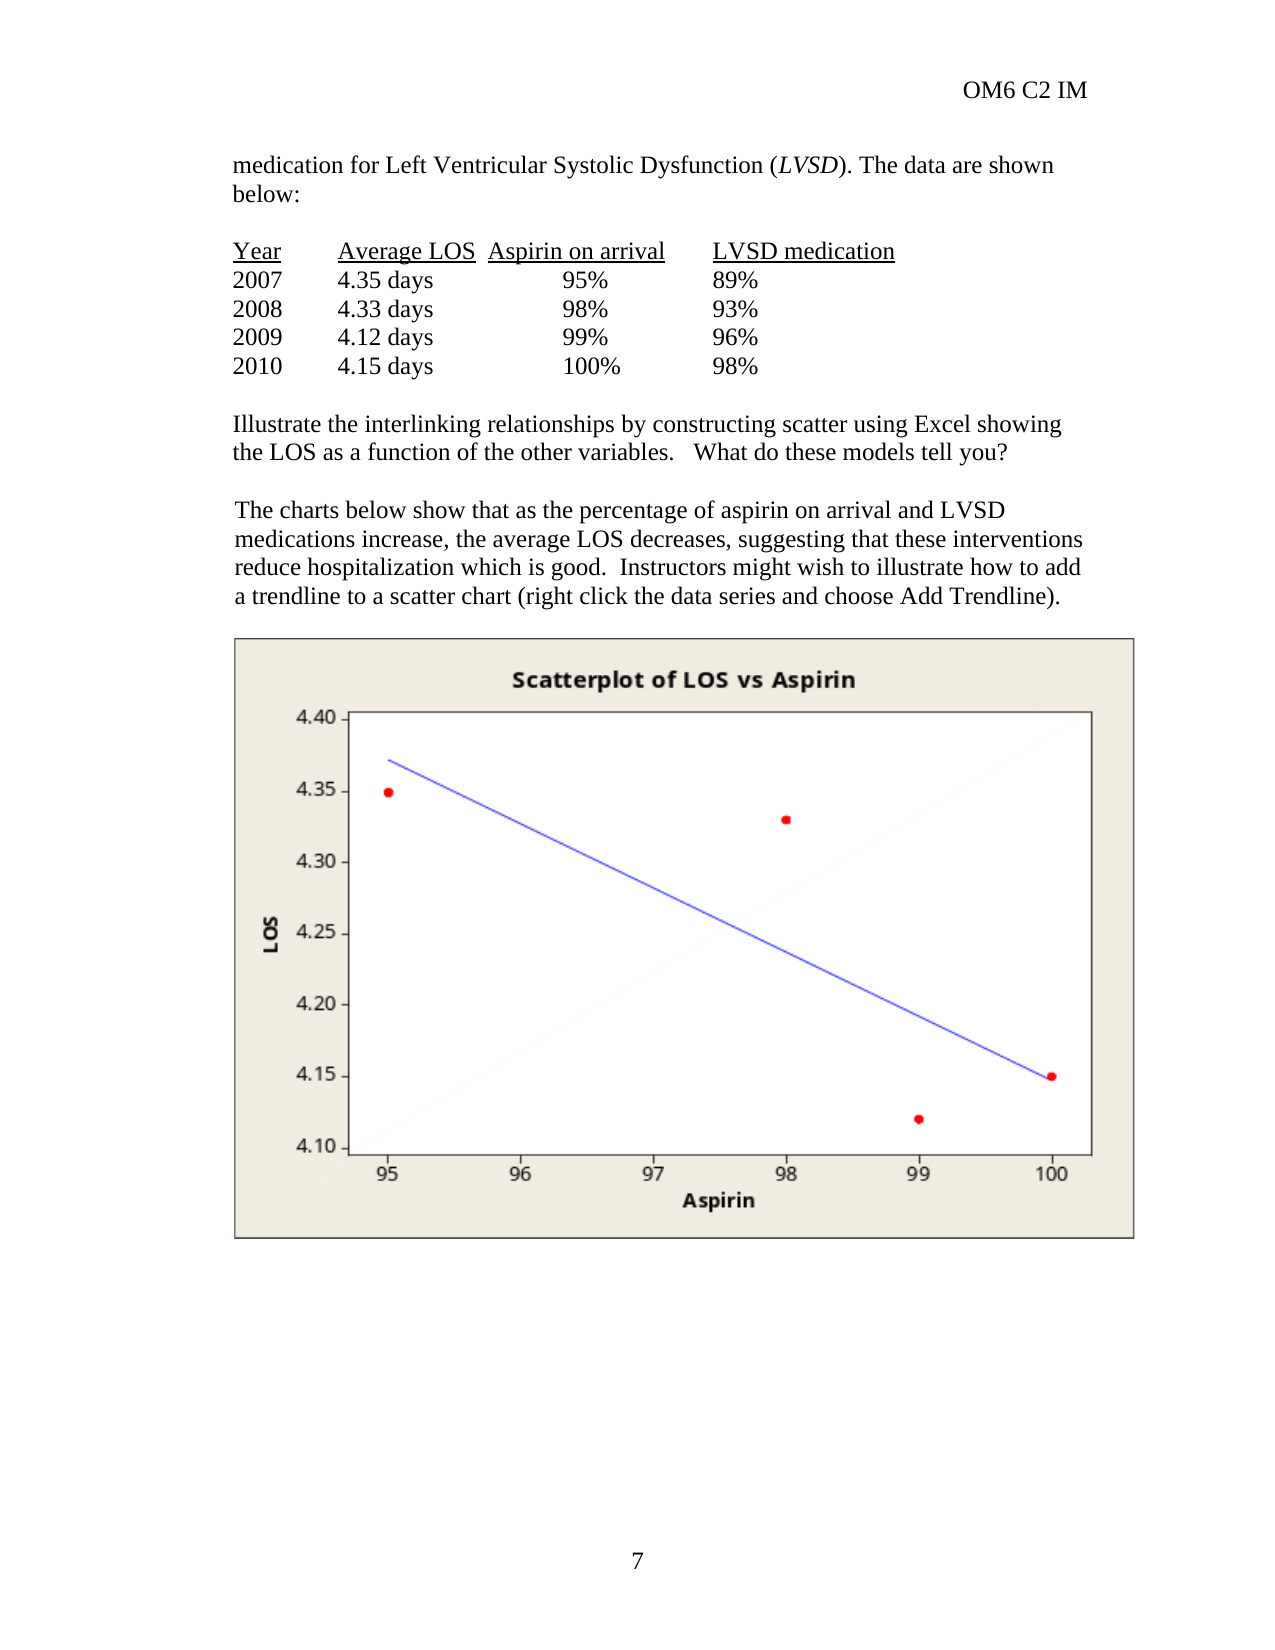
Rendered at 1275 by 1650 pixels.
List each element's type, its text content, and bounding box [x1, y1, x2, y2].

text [187, 150, 1087, 207]
text Year Average LOS Aspirin on arrival LVSD medication [187, 236, 1087, 265]
text 2008 4.33 days 98% 93% [187, 294, 1087, 322]
text 2010 4.15 days 100% 98% [232, 351, 1087, 380]
text The charts below show that as the percentage of aspirin on arrival and LVSD medications increase, the average LOS decreases, suggesting that these interventions reduce hospitalization which is good. Instructors might wish to illustrate how to add a trendline to a scatter chart (right click the data series and choose Add Trendline). [234, 495, 1087, 610]
text Illustrate the interlinking relationships by constructing scatter using Excel showing the LOS as a function of the other variables. What do these models tell you? [232, 409, 1087, 466]
text 2009 4.12 days 99% 96% [232, 322, 1087, 351]
text 2007 4.35 days 95% 89% [187, 265, 1087, 294]
